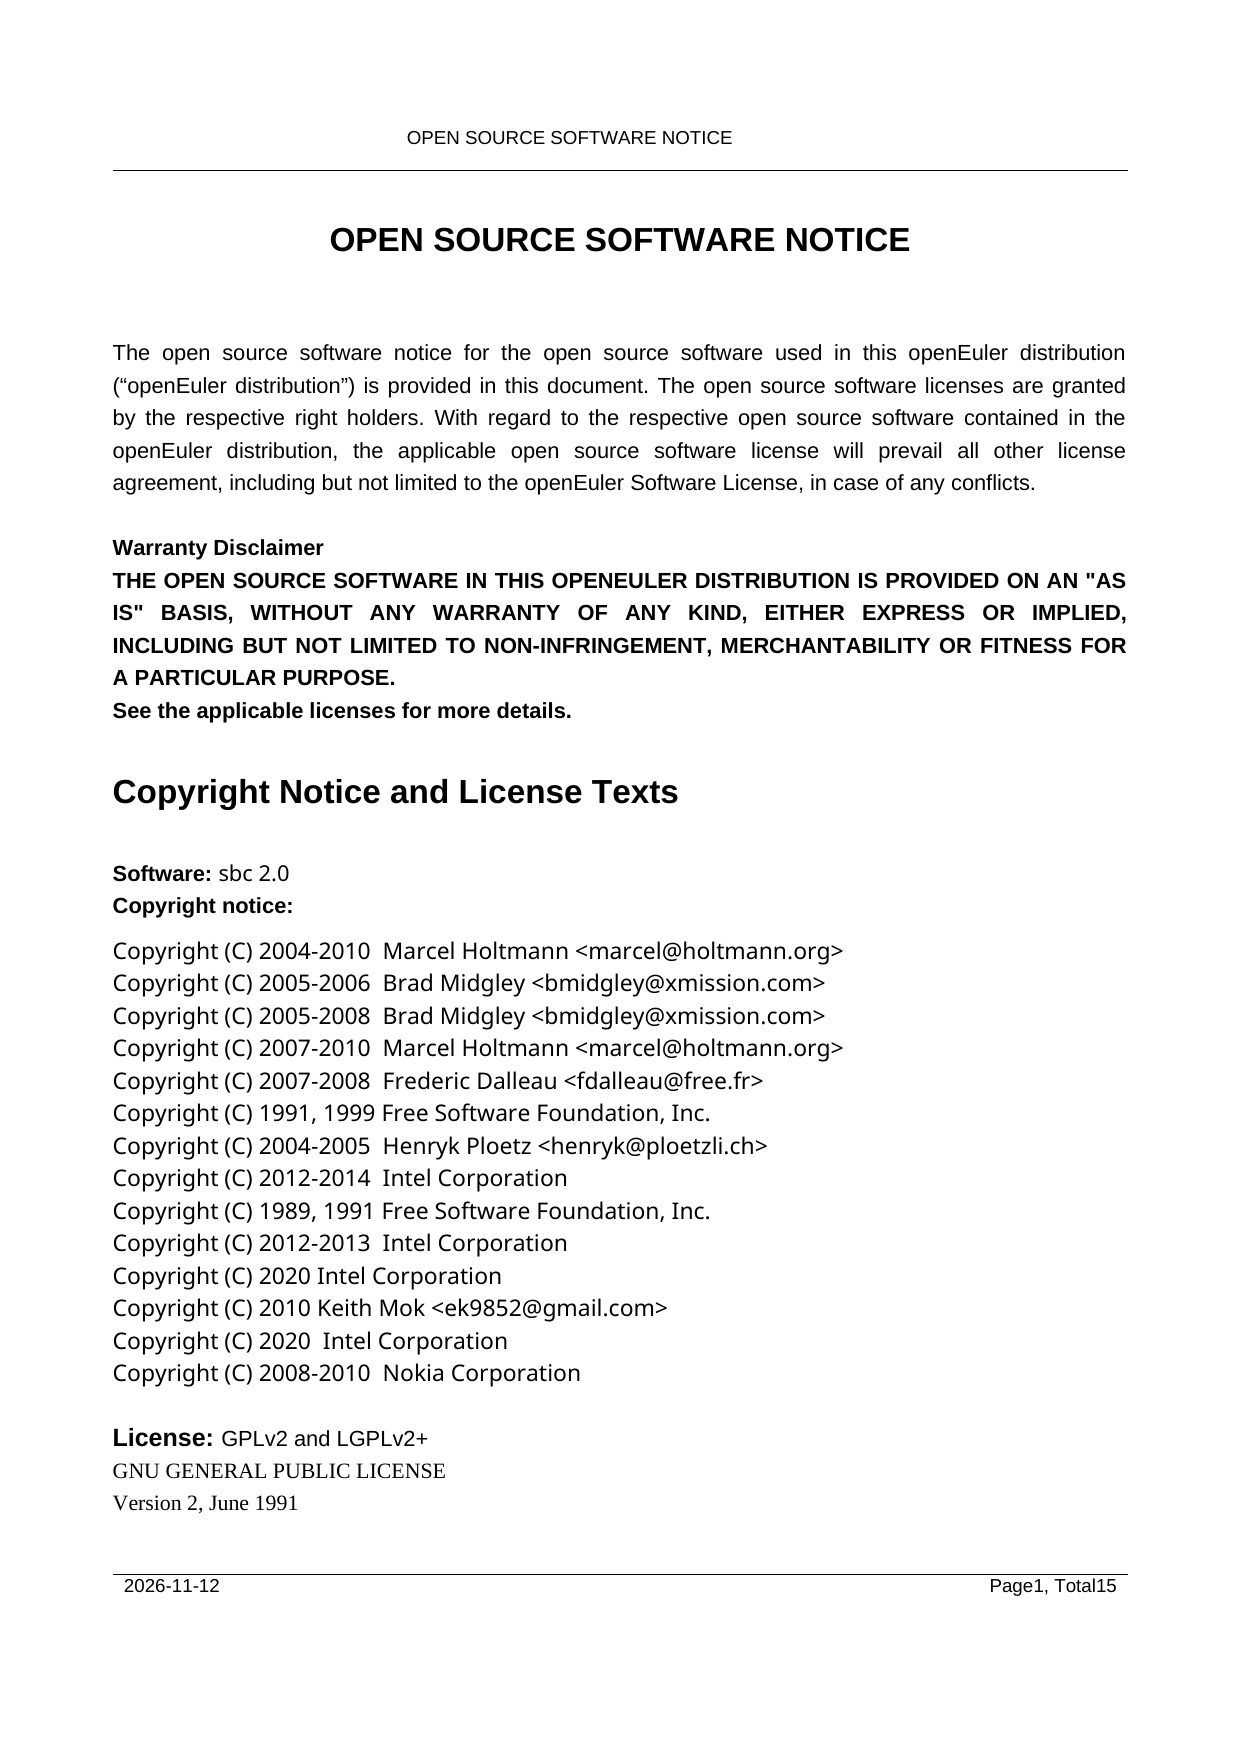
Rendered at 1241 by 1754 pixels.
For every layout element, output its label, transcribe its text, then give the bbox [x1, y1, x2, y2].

text Copyright Notice and License Texts [112, 759, 1128, 824]
text OPEN SOURCE SOFTWARE NOTICE [112, 206, 1128, 271]
text Copyright (C) 2004-2010 Marcel Holtmann <marcel@holtmann.org> Copyright (C) 2005-2006 Brad Midgley <bmidgley@xmission.com> Copyright (C) 2005-2008 Brad Midgley <bmidgley@xmission.com> Copyright (C) 2007-2010 Marcel Holtmann <marcel@holtmann.org> Copyright (C) 2007-2008 Frederic Dalleau <fdalleau@free.fr> Copyright (C) 1991, 1999 Free Software Foundation, Inc. Copyright (C) 2004-2005 Henryk Ploetz <henryk@ploetzli.ch> Copyright (C) 2012-2014 Intel Corporation Copyright (C) 1989, 1991 Free Software Foundation, Inc. Copyright (C) 2012-2013 Intel Corporation Copyright (C) 2020 Intel Corporation Copyright (C) 2010 Keith Mok <ek9852@gmail.com> Copyright (C) 2020 Intel Corporation Copyright (C) 2008-2010 Nokia Corporation [112, 934, 1128, 1421]
title Software: sbc 2.0 [112, 856, 1128, 889]
text License: GPLv2 and LGPLv2+ [112, 1421, 1128, 1454]
text Warranty Disclaimer [112, 531, 1128, 564]
text The open source software notice for the open source software used in this openEuler distribution (“openEuler distribution”) is provided in this document. The open source software licenses are granted by the respective right holders. With regard to the respective open source software contained in the openEuler distribution, the applicable open source software license will prevail all other license agreement, including but not limited to the openEuler Software License, in case of any conflicts. [112, 336, 1128, 499]
text THE OPEN SOURCE SOFTWARE IN THIS OPENEULER DISTRIBUTION IS PROVIDED ON AN "AS IS" BASIS, WITHOUT ANY WARRANTY OF ANY KIND, EITHER EXPRESS OR IMPLIED, INCLUDING BUT NOT LIMITED TO NON-INFRINGEMENT, MERCHANTABILITY OR FITNESS FOR A PARTICULAR PURPOSE. See the applicable licenses for more details. [112, 564, 1128, 726]
text Copyright notice: [112, 889, 1128, 921]
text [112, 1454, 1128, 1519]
